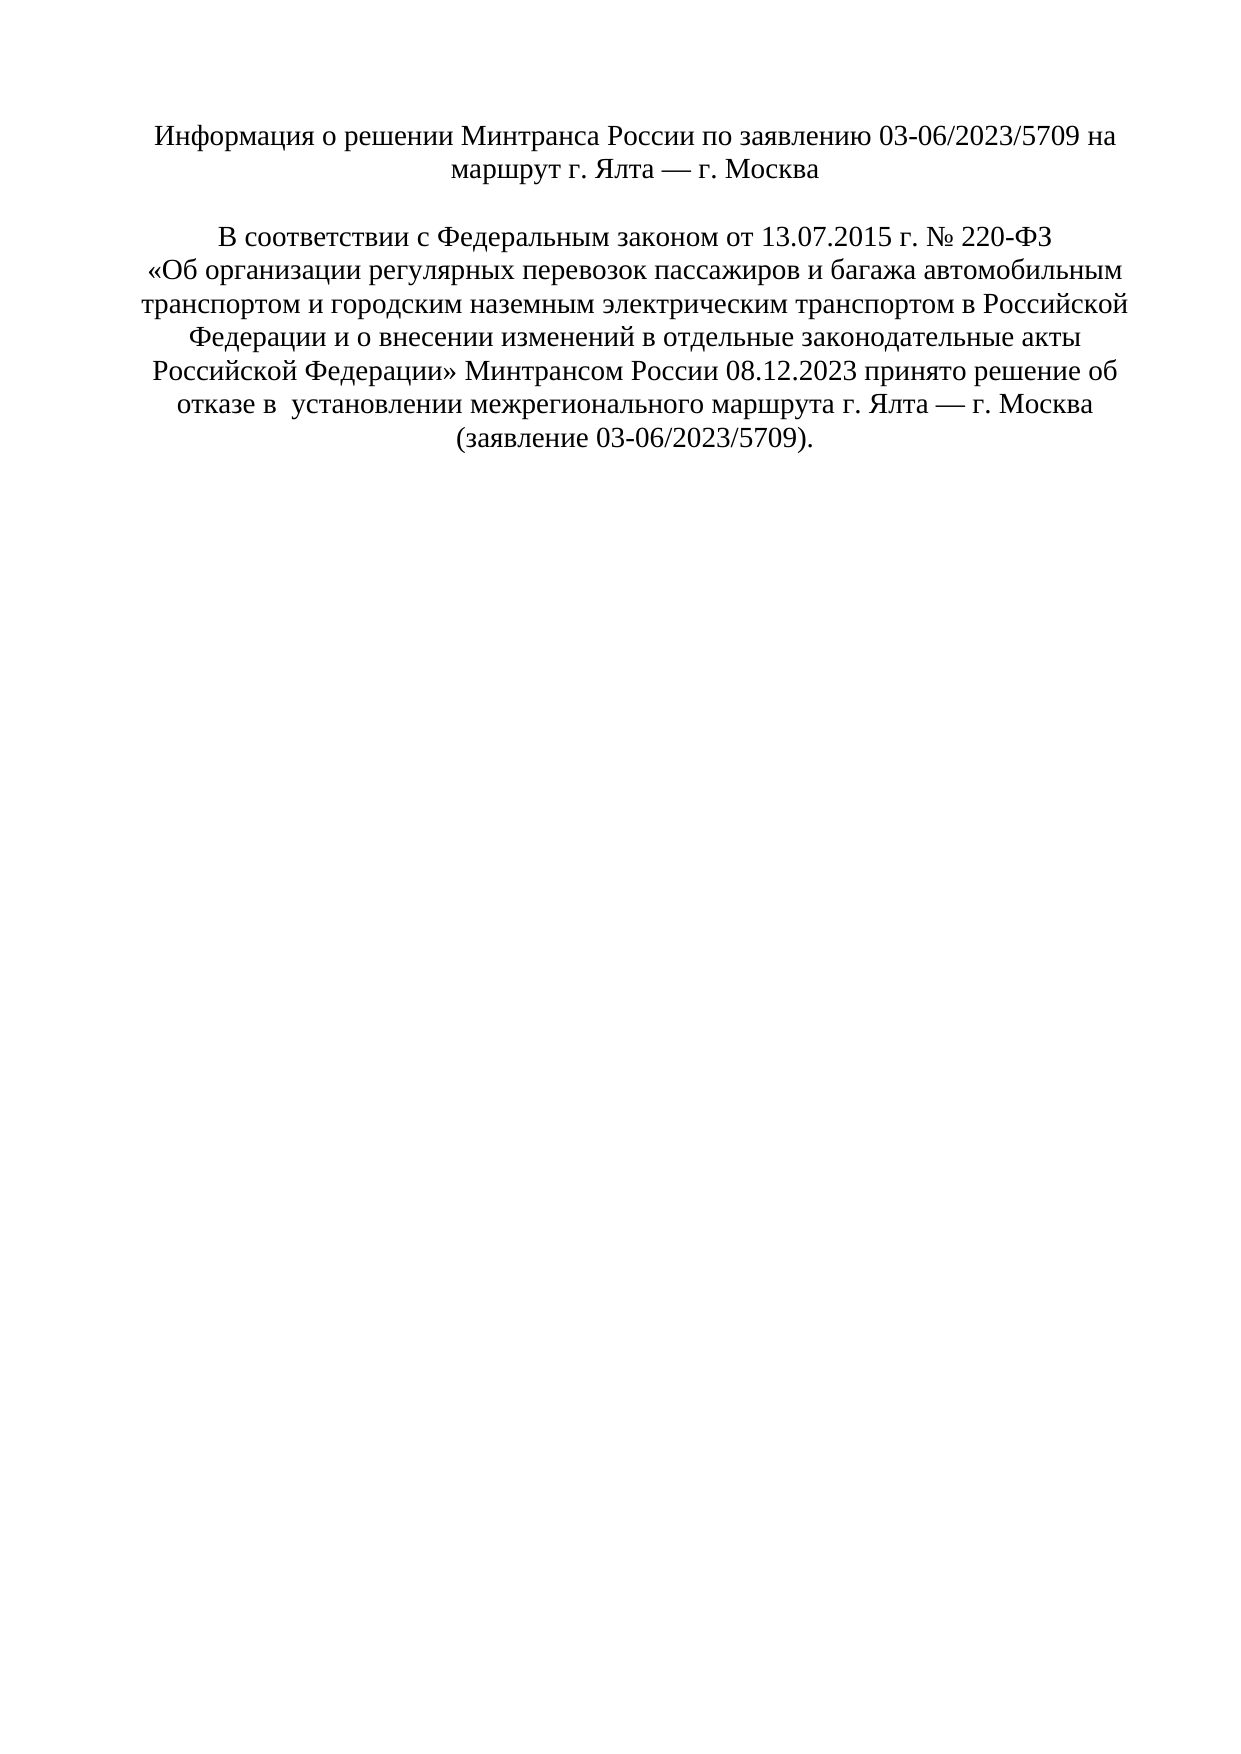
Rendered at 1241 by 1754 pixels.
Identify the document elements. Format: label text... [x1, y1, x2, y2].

text В соответствии с Федеральным законом от 13.07.2015 г. № 220-ФЗ «Об организации регулярных перевозок пассажиров и багажа автомобильным транспортом и городским наземным электрическим транспортом в Российской Федерации и о внесении изменений в отдельные законодательные акты Российской Федерации» Минтрансом России 08.12.2023 принято решение об отказе в установлении межрегионального маршрута г. Ялта — г. Москва (заявление 03-06/2023/5709). [118, 219, 1152, 453]
text Информация о решении Минтранса России по заявлению 03-06/2023/5709 на маршрут г. Ялта — г. Москва [118, 118, 1152, 185]
